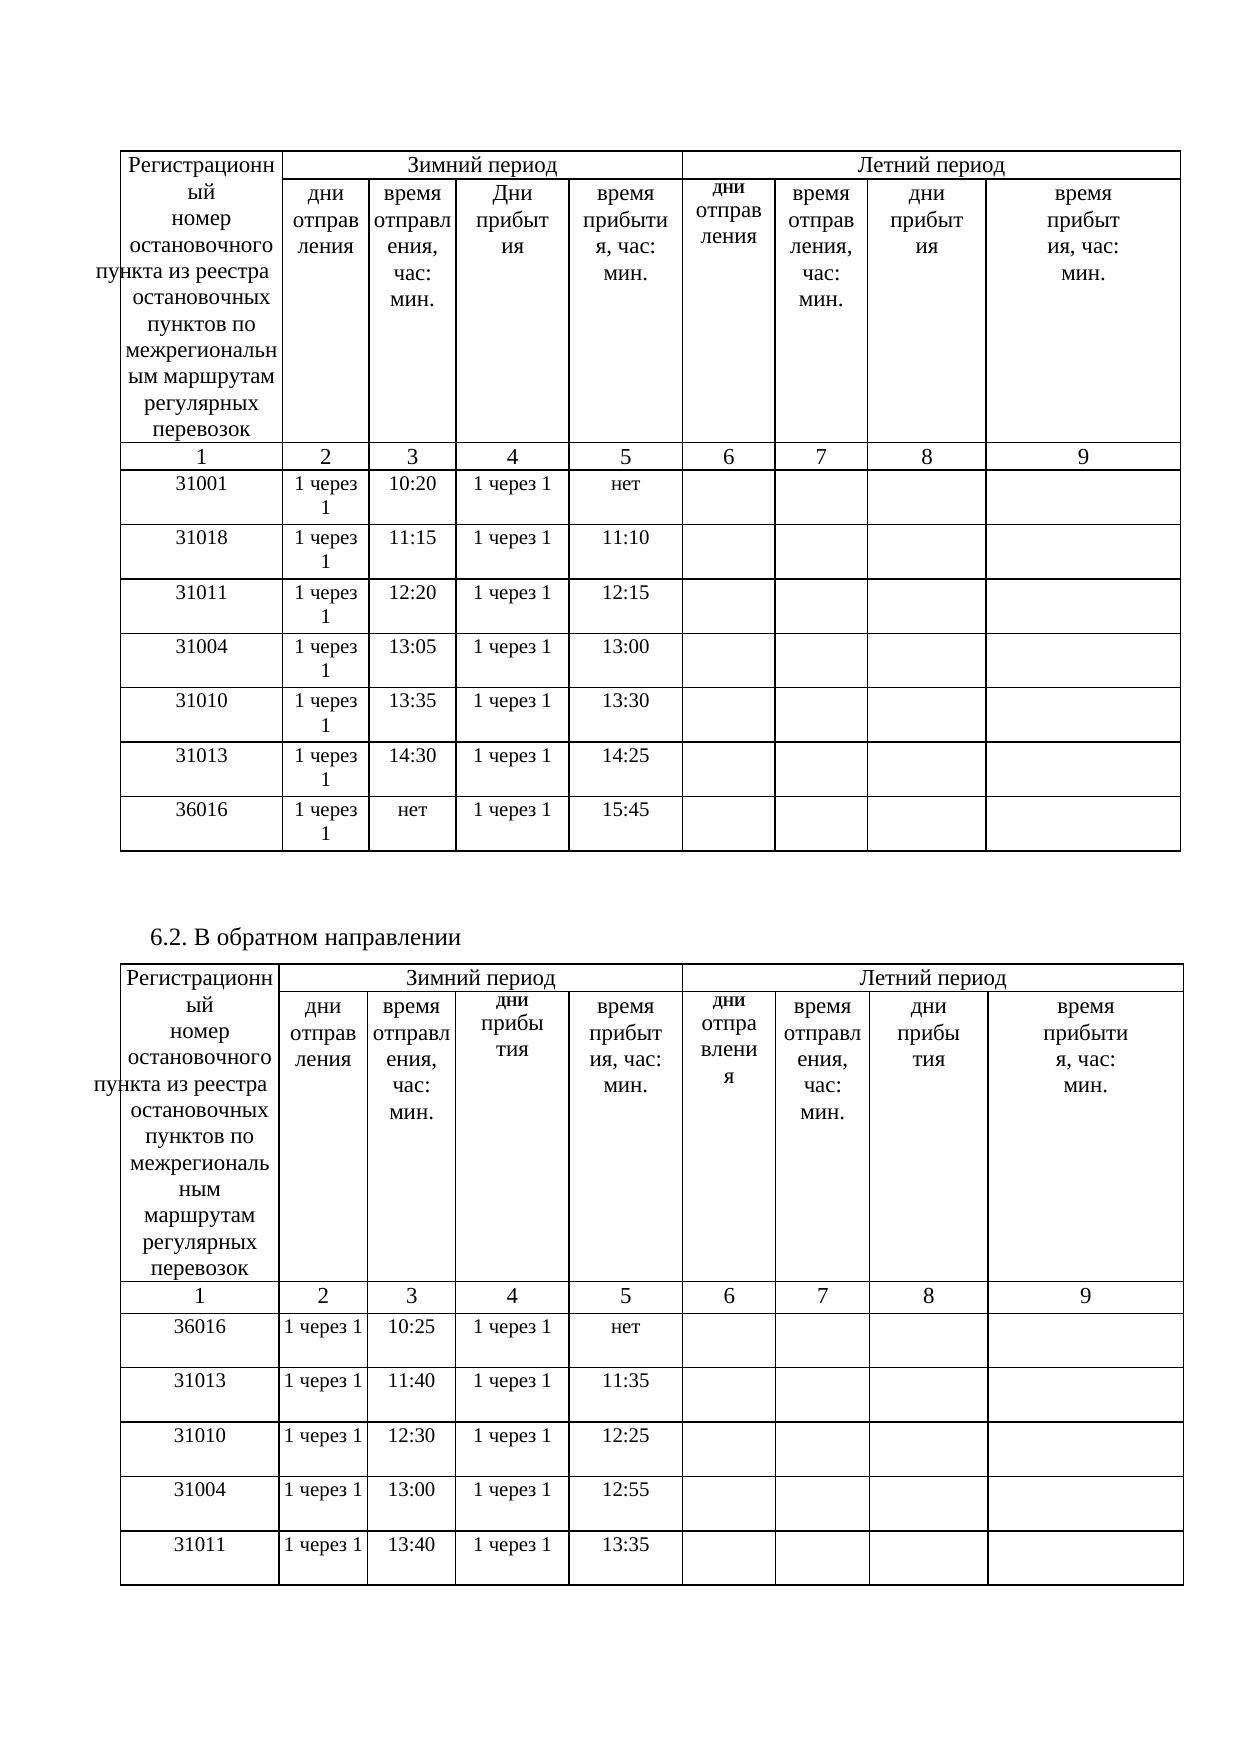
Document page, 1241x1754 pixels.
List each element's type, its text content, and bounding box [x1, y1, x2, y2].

table_cell 1 через 1 [280, 1477, 367, 1530]
table_cell [868, 471, 985, 524]
table_cell [989, 1423, 1183, 1476]
table_cell 1 через 1 [283, 471, 368, 524]
table_cell [868, 688, 985, 741]
table_cell 1 через 1 [283, 797, 368, 850]
table_header Регистрационный номер остановочного пункта из реестра остановочных пунктов по межрегиональным маршрутам регулярных перевозок [121, 965, 278, 1281]
table_cell [683, 1314, 775, 1367]
table_cell 7 [776, 443, 867, 469]
table_cell [987, 688, 1180, 741]
table_cell 2 [283, 443, 368, 469]
table_cell время прибыт ия, час: мин. [570, 992, 682, 1281]
table_cell 1 [121, 1282, 278, 1312]
table_cell время отправл ения, час: мин. [776, 992, 869, 1281]
table_cell [776, 1314, 869, 1367]
table_cell 9 [987, 443, 1180, 469]
table_cell 8 [870, 1282, 987, 1312]
table_cell 1 через 1 [456, 1532, 568, 1584]
table_cell 31013 [121, 1368, 278, 1421]
text 6.2. В обратном направлении [150, 922, 1090, 950]
table_header Летний период [683, 152, 1180, 178]
table_cell ДНИ прибы тия [456, 992, 568, 1281]
table_cell [868, 580, 985, 632]
table_cell [776, 1532, 869, 1584]
table_cell [987, 525, 1180, 578]
table_cell время прибыти я, час: мин. [989, 992, 1183, 1281]
table_cell [683, 1477, 775, 1530]
table_cell 31011 [121, 580, 282, 632]
table_cell 1 через 1 [457, 743, 568, 796]
table_cell [683, 688, 774, 741]
table_cell [776, 797, 867, 850]
table_cell 8 [868, 443, 985, 469]
table_cell [683, 1368, 775, 1421]
table_cell 12:30 [368, 1423, 455, 1476]
table_cell 1 через 1 [457, 634, 568, 687]
table_cell время отправл ения, час: мин. [368, 992, 455, 1281]
table_cell 1 через 1 [457, 797, 568, 850]
table_cell 7 [776, 1282, 869, 1312]
table_cell [989, 1368, 1183, 1421]
table_cell 31010 [121, 688, 282, 741]
table_cell 1 через 1 [457, 580, 568, 632]
table_cell 15:45 [570, 797, 682, 850]
table_cell 13:00 [570, 634, 682, 687]
table_cell [683, 634, 774, 687]
table_cell [683, 743, 774, 796]
table_cell [683, 525, 774, 578]
table_cell 11:10 [570, 525, 682, 578]
table_cell дни отправ ления [280, 992, 367, 1281]
table_cell [868, 634, 985, 687]
table_cell 1 через 1 [456, 1314, 568, 1367]
table_cell 11:40 [368, 1368, 455, 1421]
table_cell 1 [121, 443, 282, 469]
table_cell [987, 797, 1180, 850]
table_cell 6 [683, 1282, 775, 1312]
table_cell [870, 1532, 987, 1584]
table_cell [987, 743, 1180, 796]
table_cell 1 через 1 [457, 688, 568, 741]
table_cell 1 через 1 [456, 1368, 568, 1421]
table_cell 1 через 1 [456, 1477, 568, 1530]
table_cell 9 [989, 1282, 1183, 1312]
table_cell ДНИ отправ ления [683, 180, 774, 441]
table_cell 13:35 [570, 1532, 682, 1584]
table_cell [870, 1368, 987, 1421]
table_cell 13:30 [570, 688, 682, 741]
table_cell 13:00 [368, 1477, 455, 1530]
table_cell время прибыти я, час: мин. [570, 180, 682, 441]
table_cell нет [370, 797, 455, 850]
table_cell 13:35 [370, 688, 455, 741]
table_cell нет [570, 471, 682, 524]
table_cell [683, 1532, 775, 1584]
table_cell [683, 471, 774, 524]
table_cell 1 через 1 [457, 471, 568, 524]
table_cell 36016 [121, 797, 282, 850]
table_cell время отправл ения, час: мин. [370, 180, 455, 441]
table_cell 1 через 1 [280, 1532, 367, 1584]
table_cell 1 через 1 [283, 580, 368, 632]
table_cell 10:25 [368, 1314, 455, 1367]
table_cell 14:30 [370, 743, 455, 796]
table_cell [868, 743, 985, 796]
table_cell ДНИ отпра влени я [683, 992, 775, 1281]
table_cell 6 [683, 443, 774, 469]
table_cell 36016 [121, 1314, 278, 1367]
table_cell время отправ ления, час: мин. [776, 180, 867, 441]
table_cell 2 [280, 1282, 367, 1312]
table_cell 31004 [121, 634, 282, 687]
table_cell [776, 1477, 869, 1530]
table_cell 11:35 [570, 1368, 682, 1421]
table_header Зимний период [283, 152, 682, 178]
table_cell [987, 580, 1180, 632]
table_cell [870, 1423, 987, 1476]
table_cell [989, 1314, 1183, 1367]
table_cell 3 [370, 443, 455, 469]
table_cell [683, 580, 774, 632]
table_header Летний период [683, 965, 1183, 991]
table_cell [776, 743, 867, 796]
table_cell 13:05 [370, 634, 455, 687]
table_cell [987, 634, 1180, 687]
table_cell [683, 797, 774, 850]
table_cell 31018 [121, 525, 282, 578]
table_cell 12:55 [570, 1477, 682, 1530]
table_cell [776, 634, 867, 687]
table_cell 14:25 [570, 743, 682, 796]
table_cell 31001 [121, 471, 282, 524]
table_cell дни отправ ления [283, 180, 368, 441]
table_cell [776, 688, 867, 741]
table_cell 31004 [121, 1477, 278, 1530]
table_cell 11:15 [370, 525, 455, 578]
table_cell Дни прибыт ия [457, 180, 568, 441]
table_cell [989, 1477, 1183, 1530]
table_header Регистрационный номер остановочного пункта из реестра остановочных пунктов по межрегиональным маршрутам регулярных перевозок [121, 152, 282, 441]
table_cell [776, 1368, 869, 1421]
table_cell [987, 471, 1180, 524]
table_cell 1 через 1 [283, 634, 368, 687]
table_cell 4 [457, 443, 568, 469]
table_cell 13:40 [368, 1532, 455, 1584]
table_cell [870, 1314, 987, 1367]
table_cell 1 через 1 [280, 1314, 367, 1367]
table_cell 1 через 1 [283, 525, 368, 578]
table_cell [868, 797, 985, 850]
table_cell 12:20 [370, 580, 455, 632]
table_cell 3 [368, 1282, 455, 1312]
table_cell 1 через 1 [283, 743, 368, 796]
table_cell [989, 1532, 1183, 1584]
table_cell [776, 1423, 869, 1476]
table_cell [683, 1423, 775, 1476]
table_cell 31011 [121, 1532, 278, 1584]
table_header Зимний период [280, 965, 682, 991]
table_cell 1 через 1 [456, 1423, 568, 1476]
table_cell 31013 [121, 743, 282, 796]
table_cell 31010 [121, 1423, 278, 1476]
table_cell 1 через 1 [280, 1368, 367, 1421]
table_cell нет [570, 1314, 682, 1367]
table_cell дни прибыт ия [868, 180, 985, 441]
table_cell 5 [570, 1282, 682, 1312]
table_cell 12:25 [570, 1423, 682, 1476]
table_cell 1 через 1 [280, 1423, 367, 1476]
table_cell [776, 525, 867, 578]
table_cell [870, 1477, 987, 1530]
table_cell [776, 580, 867, 632]
table_cell 1 через 1 [457, 525, 568, 578]
table_cell время прибыт ия, час: мин. [987, 180, 1180, 441]
table_cell 10:20 [370, 471, 455, 524]
table_cell [868, 525, 985, 578]
table_cell 1 через 1 [283, 688, 368, 741]
table_cell [776, 471, 867, 524]
table_cell 4 [456, 1282, 568, 1312]
table_cell 5 [570, 443, 682, 469]
table_cell дни прибы тия [870, 992, 987, 1281]
table_cell 12:15 [570, 580, 682, 632]
